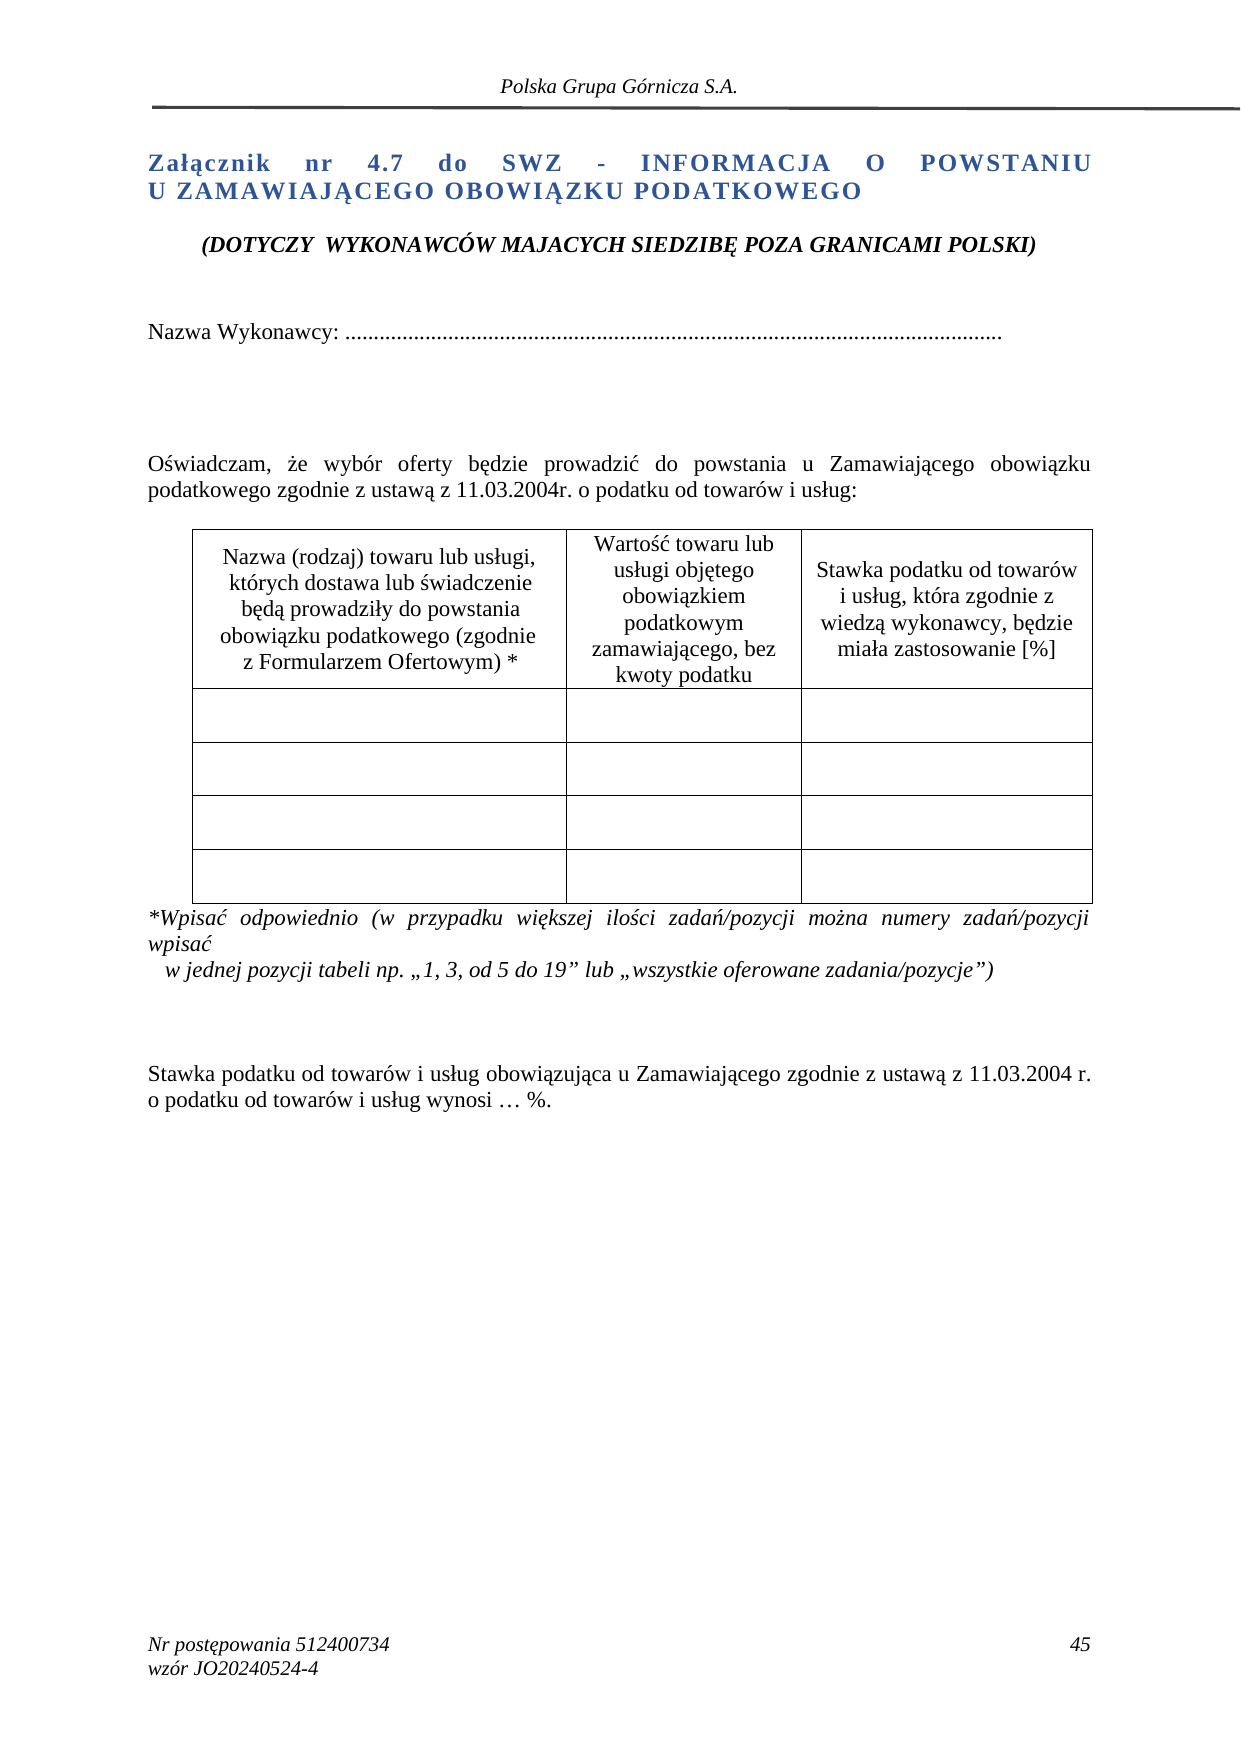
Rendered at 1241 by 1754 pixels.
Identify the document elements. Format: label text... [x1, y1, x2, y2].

text (DOTYCZY WYKONAWCÓW MAJACYCH SIEDZIBĘ POZA GRANICAMI POLSKI) [133, 231, 1093, 258]
table_header Stawka podatku od towarów i usług, która zgodnie z wiedzą wykonawcy, będzie miała zastosowanie [%] [802, 530, 1092, 688]
table_cell [802, 796, 1092, 849]
table_cell [567, 689, 801, 742]
text *Wpisać odpowiednio (w przypadku większej ilości zadań/pozycji można numery zadań/pozycji wpisać w jednej pozycji tabeli np. „1, 3, od 5 do 19” lub „wszystkie oferowane zadania/pozycje”) [148, 904, 1093, 983]
table_cell [567, 743, 801, 795]
text Nazwa Wykonawcy: ................................................................................................................... [148, 318, 1093, 344]
table_cell [567, 850, 801, 903]
text Załącznik nr 4.7 do SWZ - INFORMACJA O POWSTANIU U ZAMAWIAJĄCEGO OBOWIĄZKU PODATKOWEGO [148, 148, 1093, 205]
table_cell [193, 689, 566, 742]
table_header Nazwa (rodzaj) towaru lub usługi, których dostawa lub świadczenie będą prowadziły do powstania obowiązku podatkowego (zgodnie z Formularzem Ofertowym) * [193, 530, 566, 688]
text Stawka podatku od towarów i usług obowiązująca u Zamawiającego zgodnie z ustawą z 11.03.2004 r. o podatku od towarów i usług wynosi … %. [148, 1060, 1093, 1112]
table_cell [802, 689, 1092, 742]
table_cell [802, 850, 1092, 903]
table_cell [193, 796, 566, 849]
table_cell [193, 850, 566, 903]
table_cell [193, 743, 566, 795]
table_header Wartość towaru lub usługi objętego obowiązkiem podatkowym zamawiającego, bez kwoty podatku [567, 530, 801, 688]
table_cell [567, 796, 801, 849]
text Oświadczam, że wybór oferty będzie prowadzić do powstania u Zamawiającego obowiązku podatkowego zgodnie z ustawą z 11.03.2004r. o podatku od towarów i usług: [148, 449, 1093, 502]
table_cell [802, 743, 1092, 795]
